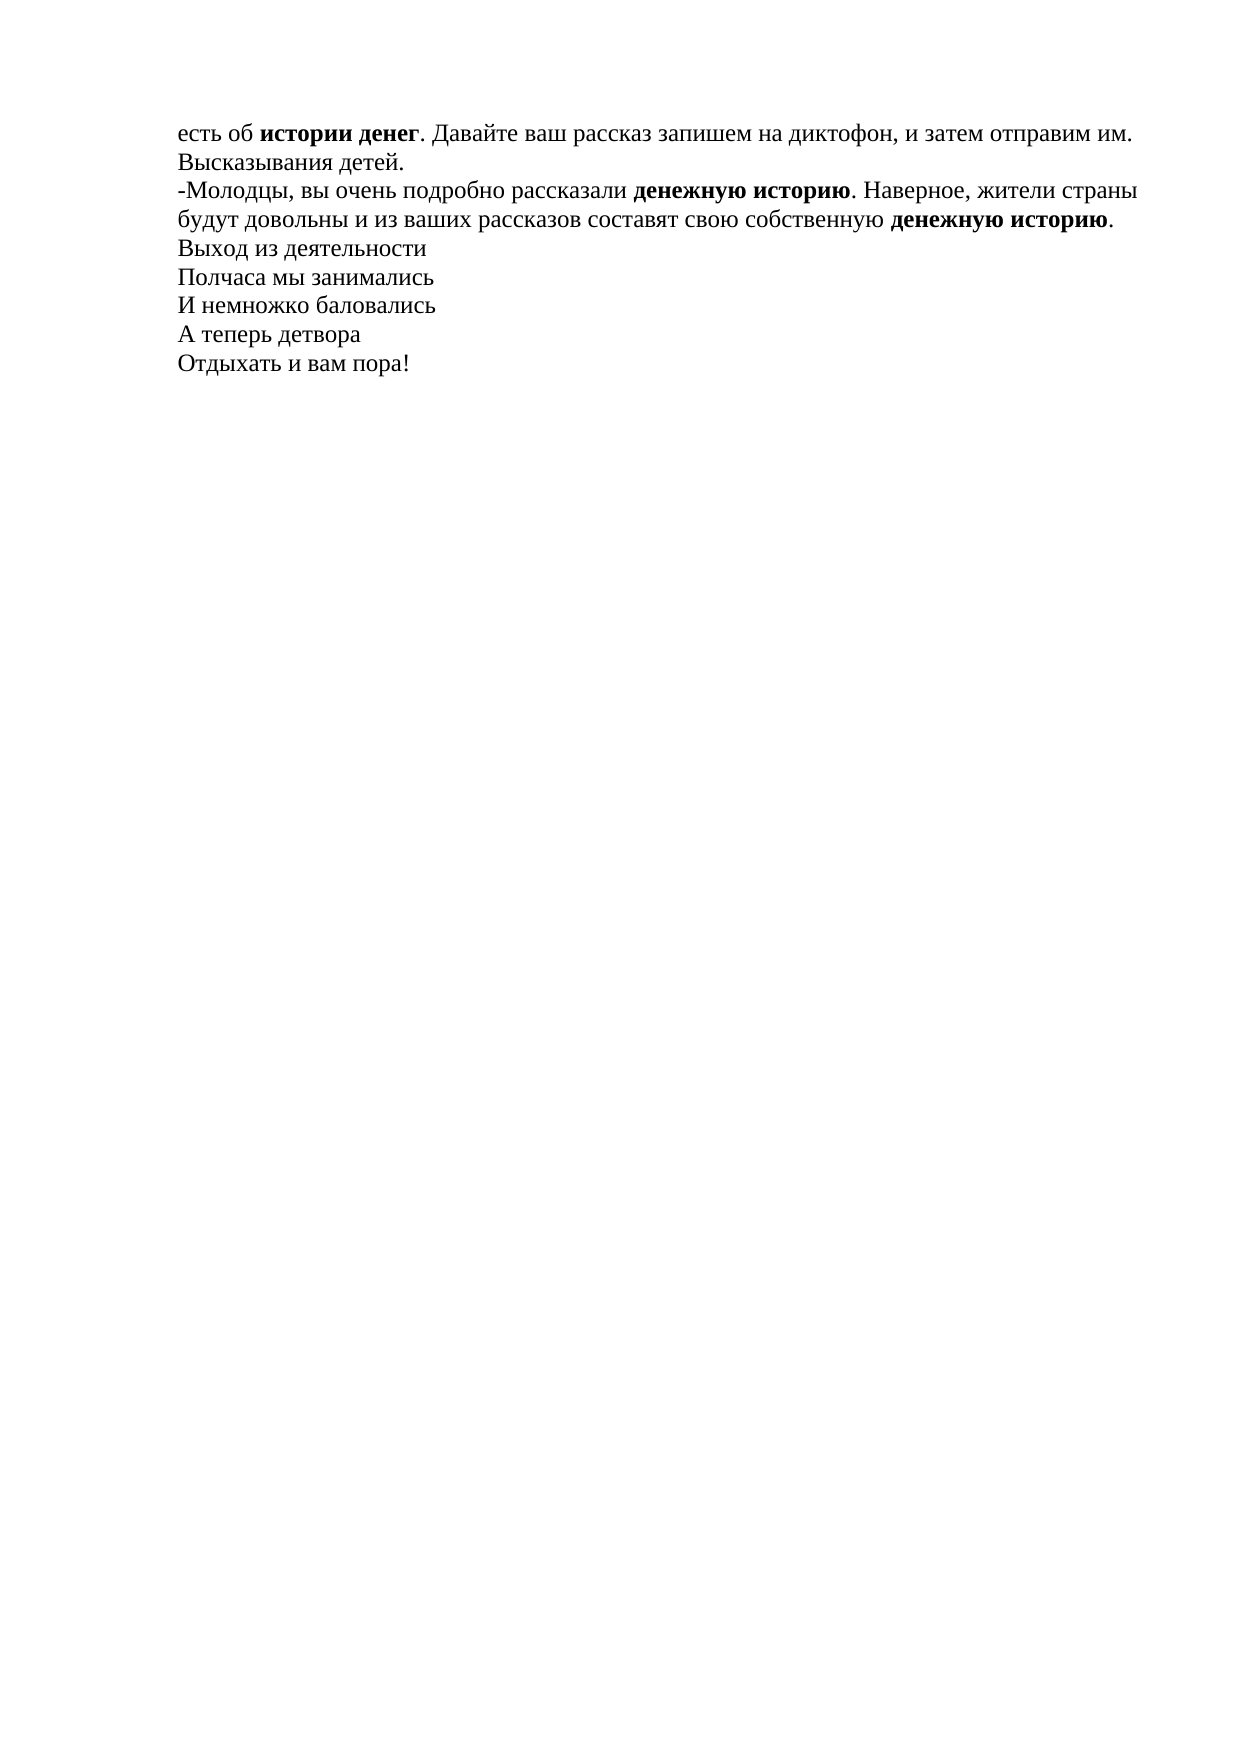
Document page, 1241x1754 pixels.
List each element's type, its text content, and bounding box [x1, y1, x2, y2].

text -Молодцы, вы очень подробно рассказали денежную историю. Наверное, жители страны будут довольны и из ваших рассказов составят свою собственную денежную историю. [177, 176, 1152, 233]
text Отдыхать и вам пора! [177, 348, 1152, 377]
text Выход из деятельности [177, 233, 1152, 262]
text Полчаса мы занимались [177, 262, 1152, 291]
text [177, 118, 1152, 176]
text А теперь детвора [177, 319, 1152, 348]
text И немножко баловались [177, 291, 1152, 319]
